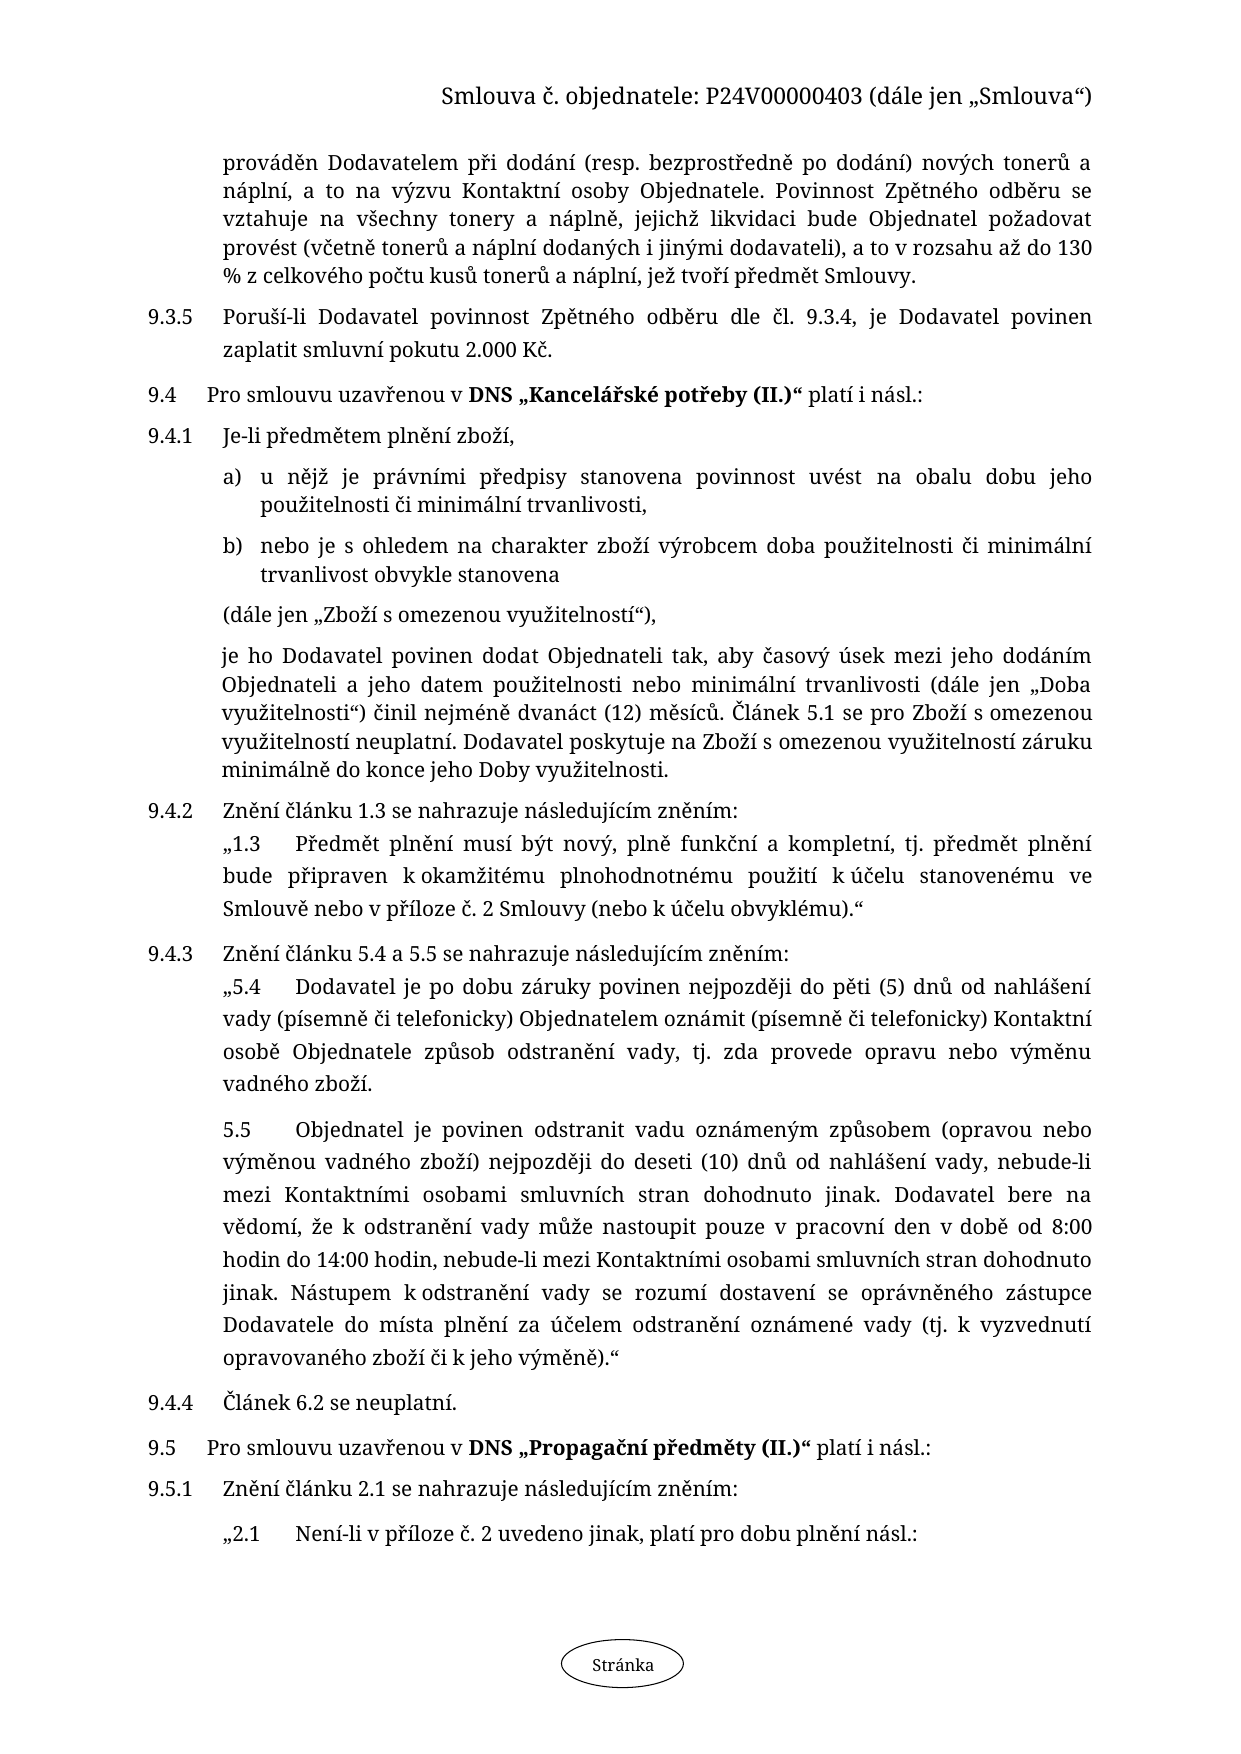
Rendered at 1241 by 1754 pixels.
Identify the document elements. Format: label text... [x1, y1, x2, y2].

list Pro smlouvu uzavřenou v DNS „Kancelářské potřeby (II.)“ platí i násl.: [148, 380, 1093, 408]
list Znění článku 1.3 se nahrazuje následujícím zněním: [148, 796, 1093, 825]
list Poruší-li Dodavatel povinnost Zpětného odběru dle čl. 9.3.4, je Dodavatel povinen zaplatit smluvní pokutu 2.000 Kč. [148, 302, 1093, 363]
list nebo je s ohledem na charakter zboží výrobcem doba použitelnosti či minimální trvanlivost obvykle stanovena [223, 531, 1093, 588]
list „2.1 Není-li v příloze č. 2 uvedeno jinak, platí pro dobu plnění násl.: [223, 1519, 1093, 1548]
list Článek 6.2 se neuplatní. [148, 1388, 1093, 1416]
list „1.3 Předmět plnění musí být nový, plně funkční a kompletní, tj. předmět plnění bude připraven k okamžitému plnohodnotnému použití k účelu stanovenému ve Smlouvě nebo v příloze č. 2 Smlouvy (nebo k účelu obvyklému).“ [223, 829, 1093, 922]
text (dále jen „Zboží s omezenou využitelností“), [223, 601, 1093, 629]
list u nějž je právními předpisy stanovena povinnost uvést na obalu dobu jeho použitelnosti či minimální trvanlivosti, [223, 462, 1093, 519]
list Pro smlouvu uzavřenou v DNS „Propagační předměty (II.)“ platí i násl.: [148, 1433, 1093, 1462]
list Je-li předmětem plnění zboží, [148, 421, 1093, 449]
list Znění článku 2.1 se nahrazuje následujícím zněním: [148, 1474, 1093, 1502]
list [148, 148, 1093, 290]
list Znění článku 5.4 a 5.5 se nahrazuje následujícím zněním: [148, 939, 1093, 968]
list „5.4 Dodavatel je po dobu záruky povinen nejpozději do pěti (5) dnů od nahlášení vady (písemně či telefonicky) Objednatelem oznámit (písemně či telefonicky) Kontaktní osobě Objednatele způsob odstranění vady, tj. zda provede opravu nebo výměnu vadného zboží. [223, 972, 1093, 1098]
text je ho Dodavatel povinen dodat Objednateli tak, aby časový úsek mezi jeho dodáním Objednateli a jeho datem použitelnosti nebo minimální trvanlivosti (dále jen „Doba využitelnosti“) činil nejméně dvanáct (12) měsíců. Článek 5.1 se pro Zboží s omezenou využitelností neuplatní. Dodavatel poskytuje na Zboží s omezenou využitelností záruku minimálně do konce jeho Doby využitelnosti. [221, 642, 1093, 784]
list 5.5 Objednatel je povinen odstranit vadu oznámeným způsobem (opravou nebo výměnou vadného zboží) nejpozději do deseti (10) dnů od nahlášení vady, nebude-li mezi Kontaktními osobami smluvních stran dohodnuto jinak. Dodavatel bere na vědomí, že k odstranění vady může nastoupit pouze v pracovní den v době od 8:00 hodin do 14:00 hodin, nebude-li mezi Kontaktními osobami smluvních stran dohodnuto jinak. Nástupem k odstranění vady se rozumí dostavení se oprávněného zástupce Dodavatele do místa plnění za účelem odstranění oznámené vady (tj. k vyzvednutí opravovaného zboží či k jeho výměně).“ [223, 1115, 1093, 1371]
